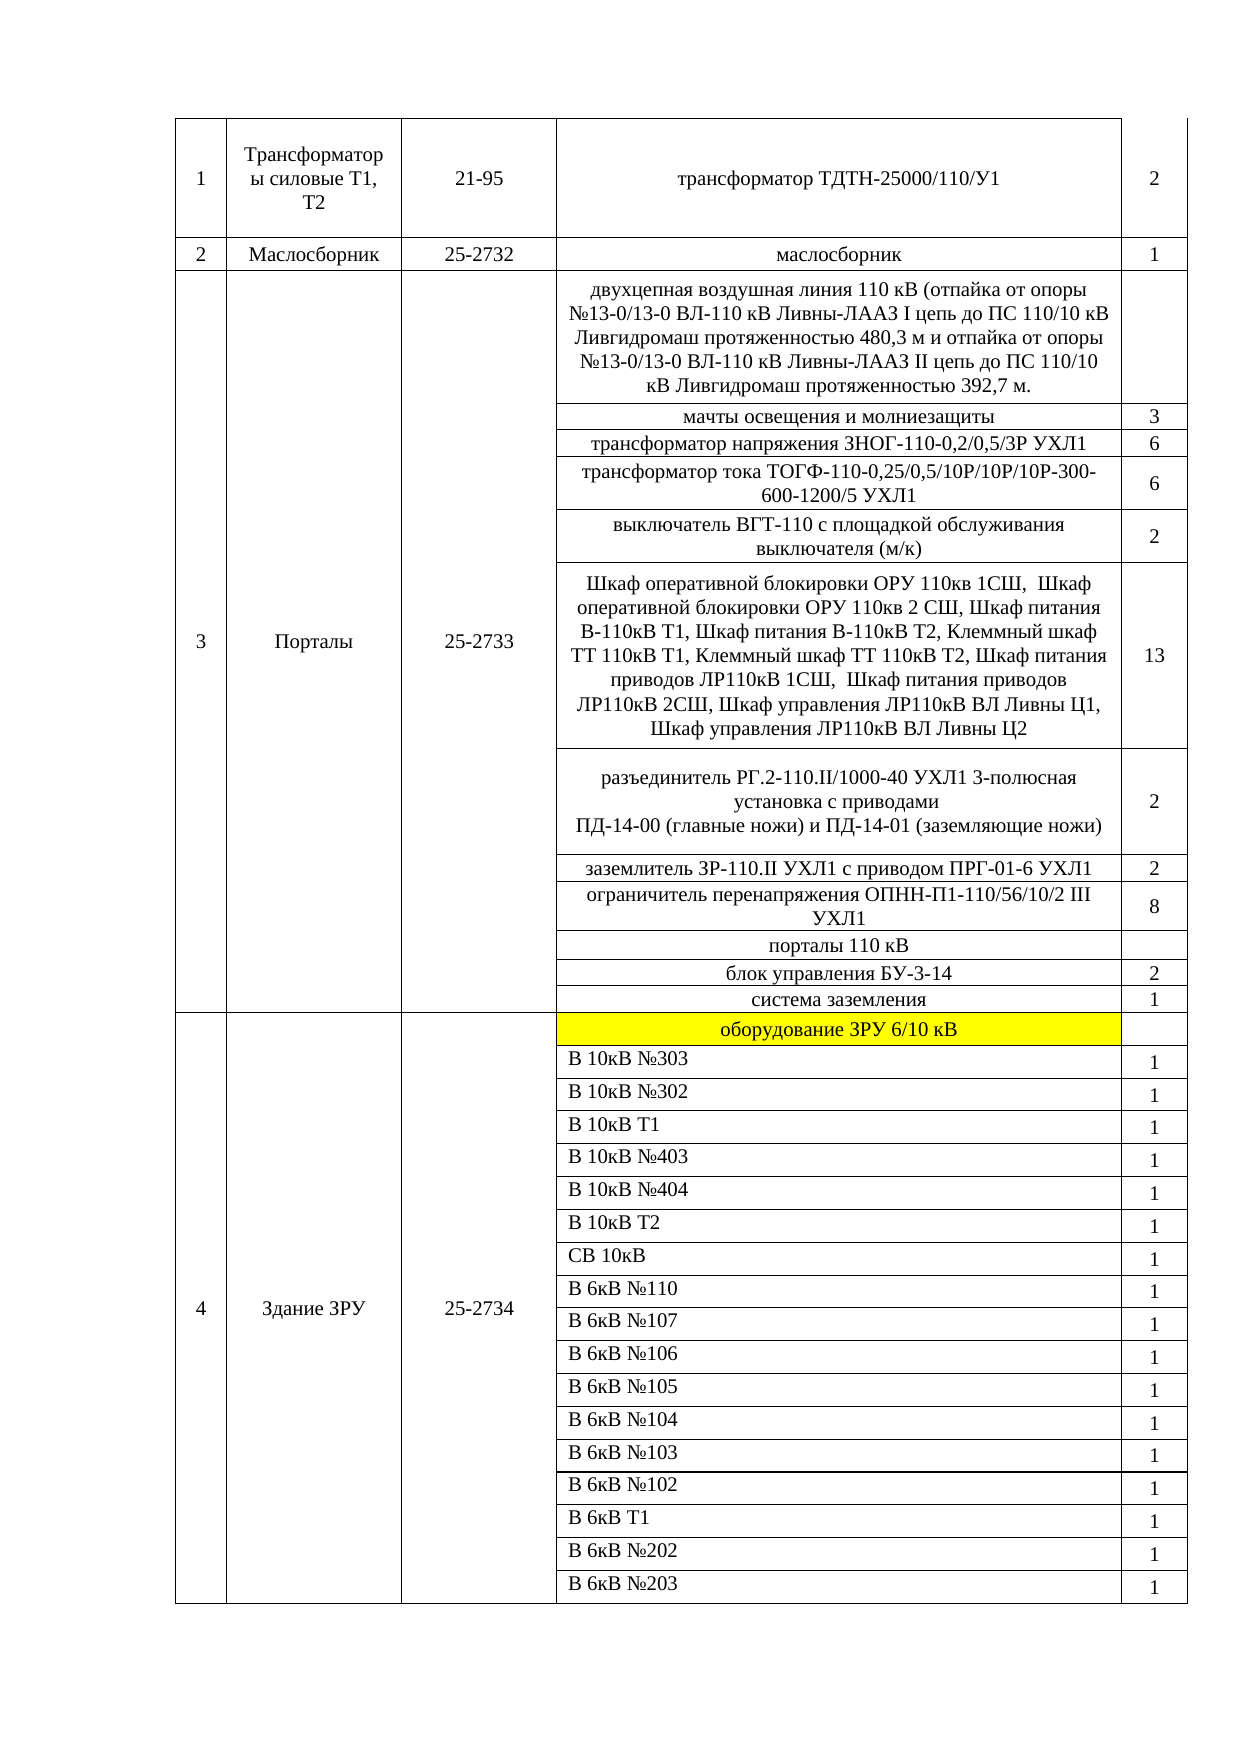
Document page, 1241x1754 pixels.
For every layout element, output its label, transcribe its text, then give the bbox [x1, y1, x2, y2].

table_cell В 10кВ №404 [557, 1177, 1121, 1209]
table_cell Здание ЗРУ [227, 1013, 401, 1603]
table_cell 2 [1122, 510, 1187, 562]
table_cell трансформатор тока ТОГФ-110-0,25/0,5/10Р/10Р/10Р-300-600-1200/5 УХЛ1 [557, 457, 1121, 509]
table_cell 1 [176, 119, 226, 237]
table_cell система заземления [557, 986, 1121, 1012]
table_cell блок управления БУ-3-14 [557, 960, 1121, 985]
table_cell 25-2733 [402, 271, 556, 1012]
table_cell 1 [1122, 1243, 1187, 1274]
table_cell разъединитель РГ.2-110.II/1000-40 УХЛ1 3-полюсная установка с приводами ПД-14-00 (главные ножи) и ПД-14-01 (заземляющие ножи) [557, 749, 1121, 854]
table_cell 1 [1122, 1046, 1187, 1078]
table_cell двухцепная воздушная линия 110 кВ (отпайка от опоры №13-0/13-0 ВЛ-110 кВ Ливны-ЛААЗ I цепь до ПС 110/10 кВ Ливгидромаш протяженностью 480,3 м и отпайка от опоры №13-0/13-0 ВЛ-110 кВ Ливны-ЛААЗ II цепь до ПС 110/10 кВ Ливгидромаш протяженностью 392,7 м. [557, 271, 1121, 402]
table_cell 2 [1122, 855, 1187, 881]
table_cell В 10кВ №403 [557, 1144, 1121, 1176]
table_cell порталы 110 кВ [557, 931, 1121, 959]
table_cell выключатель ВГТ-110 с площадкой обслуживания выключателя (м/к) [557, 510, 1121, 562]
table_cell 1 [1122, 986, 1187, 1012]
table_cell 13 [1122, 563, 1187, 748]
table_cell Порталы [227, 271, 401, 1012]
table_cell 2 [1122, 118, 1187, 237]
table_cell [1122, 931, 1187, 959]
table_cell СВ 10кВ [557, 1243, 1121, 1274]
table_cell В 6кВ №107 [557, 1308, 1121, 1340]
table_cell [1122, 1013, 1187, 1045]
table_cell 1 [1122, 1440, 1187, 1471]
table_cell 1 [1122, 1473, 1187, 1504]
table_cell Шкаф оперативной блокировки ОРУ 110кв 1СШ, Шкаф оперативной блокировки ОРУ 110кв 2 СШ, Шкаф питания В-110кВ Т1, Шкаф питания В-110кВ Т2, Клеммный шкаф ТТ 110кВ Т1, Клеммный шкаф ТТ 110кВ Т2, Шкаф питания приводов ЛР110кВ 1СШ, Шкаф питания приводов ЛР110кВ 2СШ, Шкаф управления ЛР110кВ ВЛ Ливны Ц1, Шкаф управления ЛР110кВ ВЛ Ливны Ц2 [557, 563, 1121, 748]
table_cell В 10кВ №303 [557, 1046, 1121, 1078]
table_cell 1 [1122, 1079, 1187, 1110]
table_cell мачты освещения и молниезащиты [557, 404, 1121, 429]
table_cell 1 [1122, 1505, 1187, 1537]
table_cell В 10кВ №302 [557, 1079, 1121, 1110]
table_cell трансформатор напряжения ЗНОГ-110-0,2/0,5/3Р УХЛ1 [557, 430, 1121, 456]
table_cell В 6кВ №110 [557, 1276, 1121, 1307]
table_cell 1 [1122, 1144, 1187, 1176]
table_cell 1 [1122, 1407, 1187, 1438]
table_cell 21-95 [402, 119, 556, 237]
table_cell 2 [176, 238, 226, 270]
table_cell 1 [1122, 1341, 1187, 1373]
table_cell В 10кВ Т2 [557, 1210, 1121, 1242]
table_cell 1 [1122, 238, 1187, 270]
table_cell 1 [1122, 1276, 1187, 1307]
table_cell 1 [1122, 1308, 1187, 1340]
table_cell [1122, 271, 1187, 402]
table_cell В 6кВ №106 [557, 1341, 1121, 1373]
table_cell В 6кВ №202 [557, 1538, 1121, 1570]
table_cell В 6кВ №105 [557, 1374, 1121, 1406]
table_cell 6 [1122, 430, 1187, 456]
table_cell 1 [1122, 1571, 1187, 1603]
table_cell 1 [1122, 1177, 1187, 1209]
table_cell ограничитель перенапряжения ОПНН-П1-110/56/10/2 III УХЛ1 [557, 882, 1121, 930]
table_cell В 6кВ Т1 [557, 1505, 1121, 1537]
table_cell 3 [1122, 404, 1187, 429]
table_cell 25-2732 [402, 238, 556, 270]
table_cell маслосборник [557, 238, 1121, 270]
table_cell Маслосборник [227, 238, 401, 270]
table_cell В 10кВ Т1 [557, 1111, 1121, 1143]
table_cell заземлитель ЗР-110.II УХЛ1 с приводом ПРГ-01-6 УХЛ1 [557, 855, 1121, 881]
table_cell 2 [1122, 960, 1187, 985]
table_cell 1 [1122, 1210, 1187, 1242]
table_cell В 6кВ №102 [557, 1473, 1121, 1504]
table_cell трансформатор ТДТН-25000/110/У1 [557, 119, 1121, 237]
table_cell 3 [176, 271, 226, 1012]
table_cell 1 [1122, 1374, 1187, 1406]
table_cell 2 [1122, 749, 1187, 854]
table_cell 25-2734 [402, 1013, 556, 1603]
table_cell В 6кВ №103 [557, 1440, 1121, 1471]
table_cell 6 [1122, 457, 1187, 509]
table_cell 8 [1122, 882, 1187, 930]
table_cell В 6кВ №104 [557, 1407, 1121, 1438]
table_cell оборудование ЗРУ 6/10 кВ [557, 1013, 1121, 1045]
table_cell 1 [1122, 1538, 1187, 1570]
table_cell В 6кВ №203 [557, 1571, 1121, 1603]
table_cell 4 [176, 1013, 226, 1603]
table_cell Трансформаторы силовые Т1, Т2 [227, 119, 401, 237]
table_cell 1 [1122, 1111, 1187, 1143]
